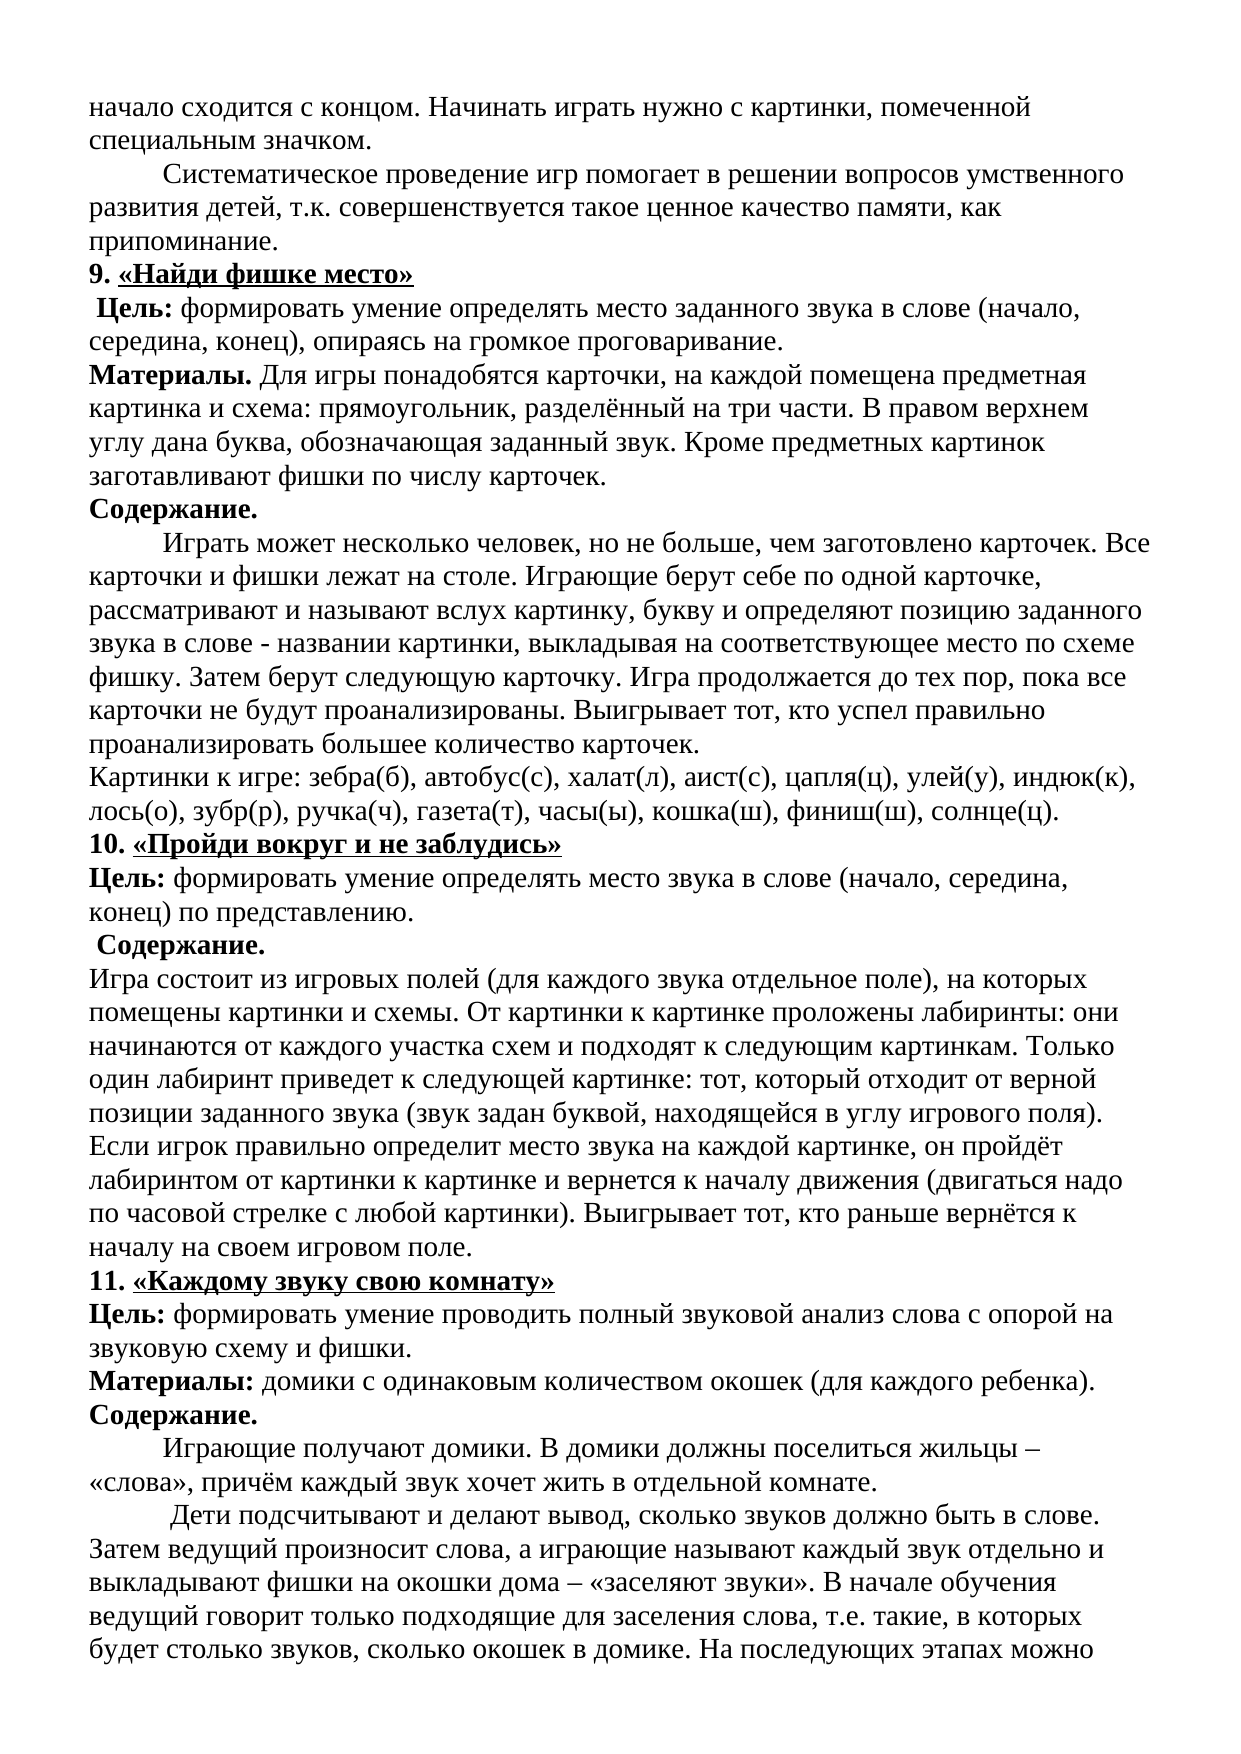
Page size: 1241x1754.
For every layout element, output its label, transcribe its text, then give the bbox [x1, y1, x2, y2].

text 9. «Найди фишке место» [89, 256, 1152, 290]
text Играющие получают домики. В домики должны поселиться жильцы – «слова», причём каждый звук хочет жить в отдельной комнате. [89, 1430, 1152, 1497]
text Цель: формировать умение определять место звука в слове (начало, середина, конец) по представлению. [89, 860, 1152, 927]
text Цель: формировать умение определять место заданного звука в слове (начало, середина, конец), опираясь на громкое проговаривание. [89, 290, 1152, 357]
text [89, 89, 1152, 156]
text Содержание. [89, 927, 1152, 961]
text Игра состоит из игровых полей (для каждого звука отдельное поле), на которых помещены картинки и схемы. От картинки к картинке проложены лабиринты: они начинаются от каждого участка схем и подходят к следующим картинкам. Только один лабиринт приведет к следующей картинке: тот, который отходит от верной позиции заданного звука (звук задан буквой, находящейся в углу игрового поля). Если игрок правильно определит место звука на каждой картинке, он пройдёт лабиринтом от картинки к картинке и вернется к началу движения (двигаться надо по часовой стрелке с любой картинки). Выигрывает тот, кто раньше вернётся к началу на своем игровом поле. [89, 961, 1152, 1263]
text Материалы: домики с одинаковым количеством окошек (для каждого ребенка). [89, 1363, 1152, 1397]
text Материалы. Для игры понадобятся карточки, на каждой помещена предметная картинка и схема: прямоугольник, разделённый на три части. В правом верхнем углу дана буква, обозначающая заданный звук. Кроме предметных картинок заготавливают фишки по числу карточек. [89, 357, 1152, 491]
text Содержание. [89, 491, 1152, 525]
text 11. «Каждому звуку свою комнату» [89, 1263, 1152, 1296]
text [89, 1497, 1152, 1665]
text Играть может несколько человек, но не больше, чем заготовлено карточек. Все карточки и фишки лежат на столе. Играющие берут себе по одной карточке, рассматривают и называют вслух картинку, букву и определяют позицию заданного звука в слове - названии картинки, выкладывая на соответствующее место по схеме фишку. Затем берут следующую карточку. Игра продолжается до тех пор, пока все карточки не будут проанализированы. Выигрывает тот, кто успел правильно проанализировать большее количество карточек. Картинки к игре: зебра(б), автобус(с), халат(л), аист(с), цапля(ц), улей(у), индюк(к), лось(о), зубр(р), ручка(ч), газета(т), часы(ы), кошка(ш), финиш(ш), солнце(ц). [89, 525, 1152, 827]
text Систематическое проведение игр помогает в решении вопросов умственного развития детей, т.к. совершенствуется такое ценное качество памяти, как припоминание. [89, 156, 1152, 256]
text Содержание. [89, 1397, 1152, 1430]
text 10. «Пройди вокруг и не заблудись» [89, 827, 1152, 860]
text Цель: формировать умение проводить полный звуковой анализ слова с опорой на звуковую схему и фишки. [89, 1296, 1152, 1363]
